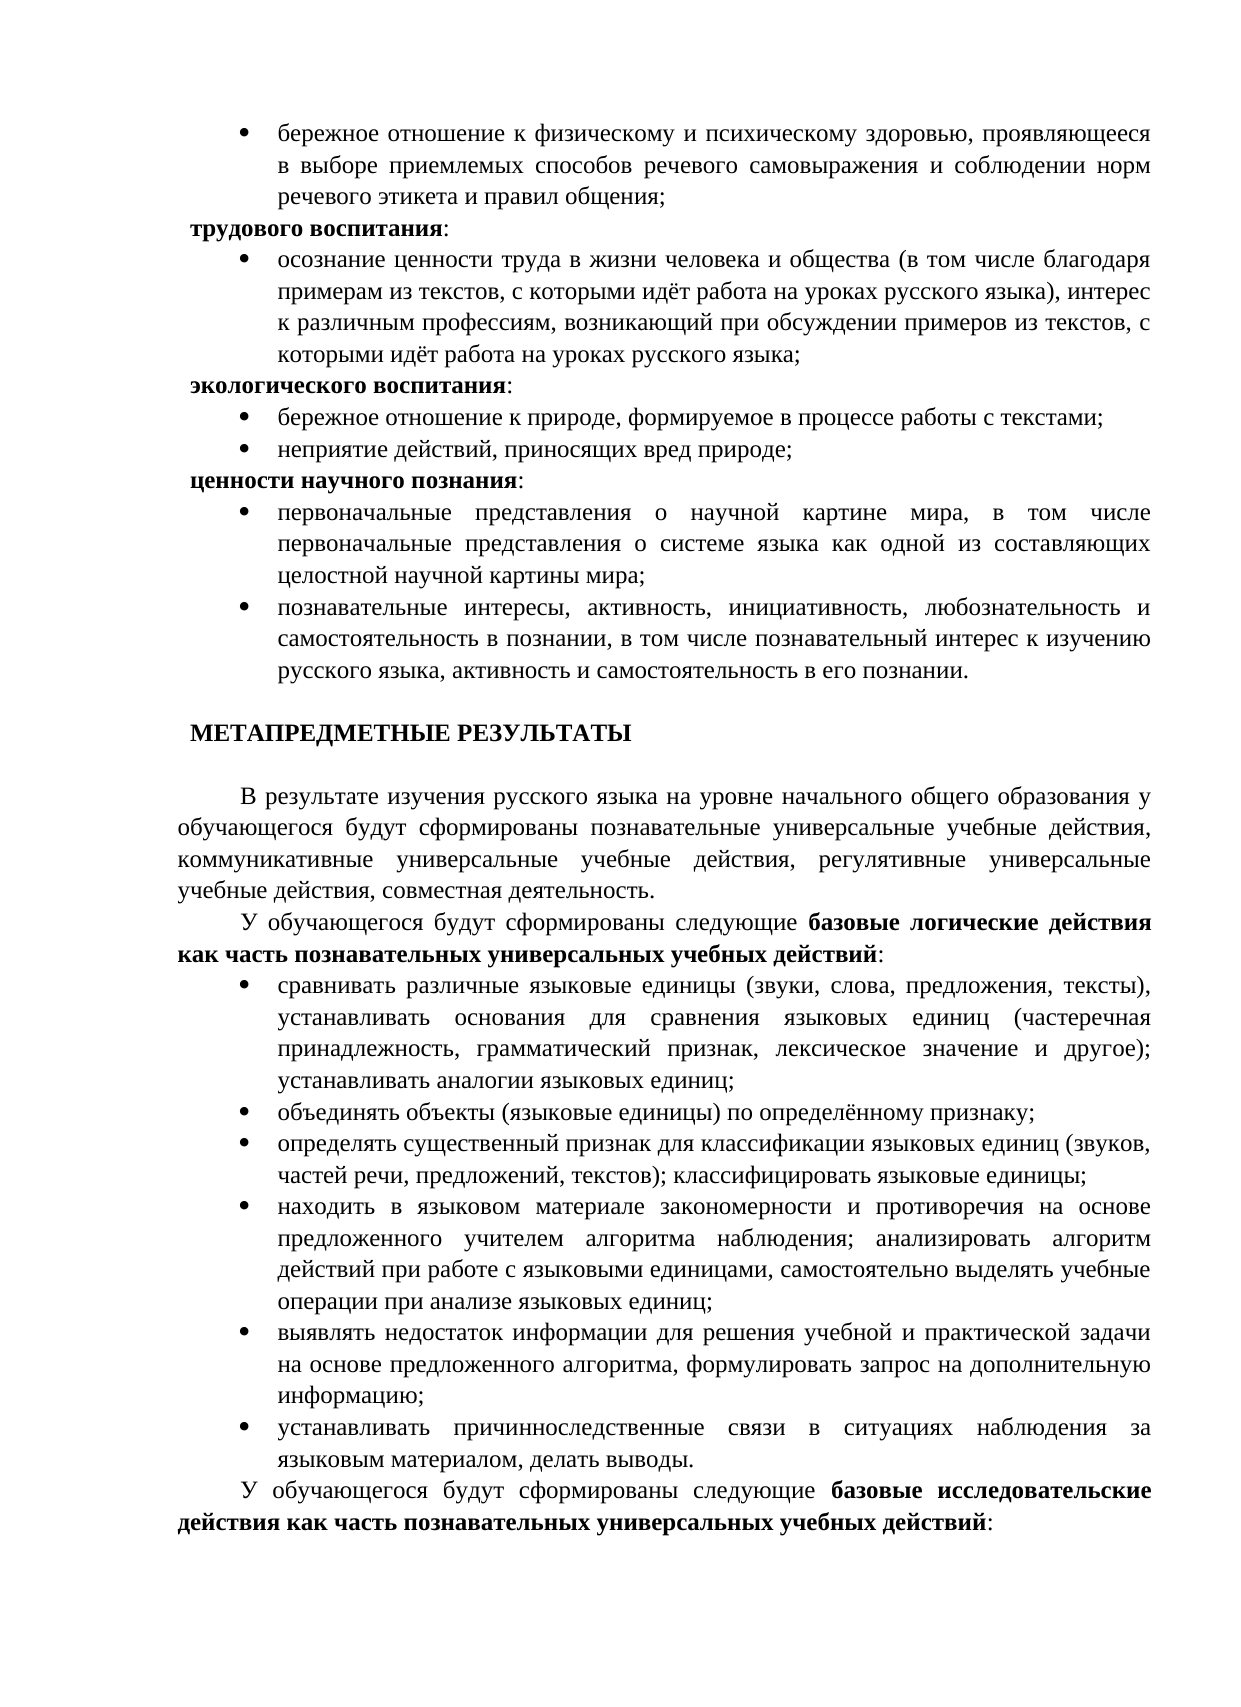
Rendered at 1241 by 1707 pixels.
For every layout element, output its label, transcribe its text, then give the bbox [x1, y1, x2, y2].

list объединять объекты (языковые единицы) по определённому признаку; [240, 1097, 1152, 1125]
text МЕТАПРЕДМЕТНЫЕ РЕЗУЛЬТАТЫ [190, 718, 1152, 747]
list осознание ценности труда в жизни человека и общества (в том числе благодаря примерам из текстов, с которыми идёт работа на уроках русского языка), интерес к различным профессиям, возникающий при обсуждении примеров из текстов, с которыми идёт работа на уроках русского языка; [240, 244, 1152, 368]
list определять существенный признак для классификации языковых единиц (звуков, частей речи, предложений, текстов); классифицировать языковые единицы; [240, 1128, 1152, 1188]
text трудового воспитания: [190, 213, 1152, 242]
list неприятие действий, приносящих вред природе; [240, 434, 1152, 462]
list находить в языковом материале закономерности и противоречия на основе предложенного учителем алгоритма наблюдения; анализировать алгоритм действий при работе с языковыми единицами, самостоятельно выделять учебные операции при анализе языковых единиц; [240, 1191, 1152, 1315]
text У обучающегося будут сформированы следующие базовые логические действия как часть познавательных универсальных учебных действий: [177, 907, 1152, 967]
text У обучающегося будут сформированы следующие базовые исследовательские действия как часть познавательных универсальных учебных действий: [177, 1475, 1152, 1536]
list познавательные интересы, активность, инициативность, любознательность и самостоятельность в познании, в том числе познавательный интерес к изучению русского языка, активность и самостоятельность в его познании. [240, 592, 1152, 683]
text В результате изучения русского языка на уровне начального общего образования у обучающегося будут сформированы познавательные универсальные учебные действия, коммуникативные универсальные учебные действия, регулятивные универсальные учебные действия, совместная деятельность. [177, 781, 1152, 904]
list бережное отношение к природе, формируемое в процессе работы с текстами; [240, 402, 1152, 431]
text ценности научного познания: [190, 465, 1152, 494]
list устанавливать причинноследственные связи в ситуациях наблюдения за языковым материалом, делать выводы. [240, 1412, 1152, 1472]
list первоначальные представления о научной картине мира, в том числе первоначальные представления о системе языка как одной из составляющих целостной научной картины мира; [240, 497, 1152, 589]
text экологического воспитания: [190, 371, 1152, 399]
list выявлять недостаток информации для решения учебной и практической задачи на основе предложенного алгоритма, формулировать запрос на дополнительную информацию; [240, 1317, 1152, 1409]
list бережное отношение к физическому и психическому здоровью, проявляющееся в выборе приемлемых способов речевого самовыражения и соблюдении норм речевого этикета и правил общения; [240, 118, 1152, 210]
list сравнивать различные языковые единицы (звуки, слова, предложения, тексты), устанавливать основания для сравнения языковых единиц (частеречная принадлежность, грамматический признак, лексическое значение и другое); устанавливать аналогии языковых единиц; [240, 970, 1152, 1094]
